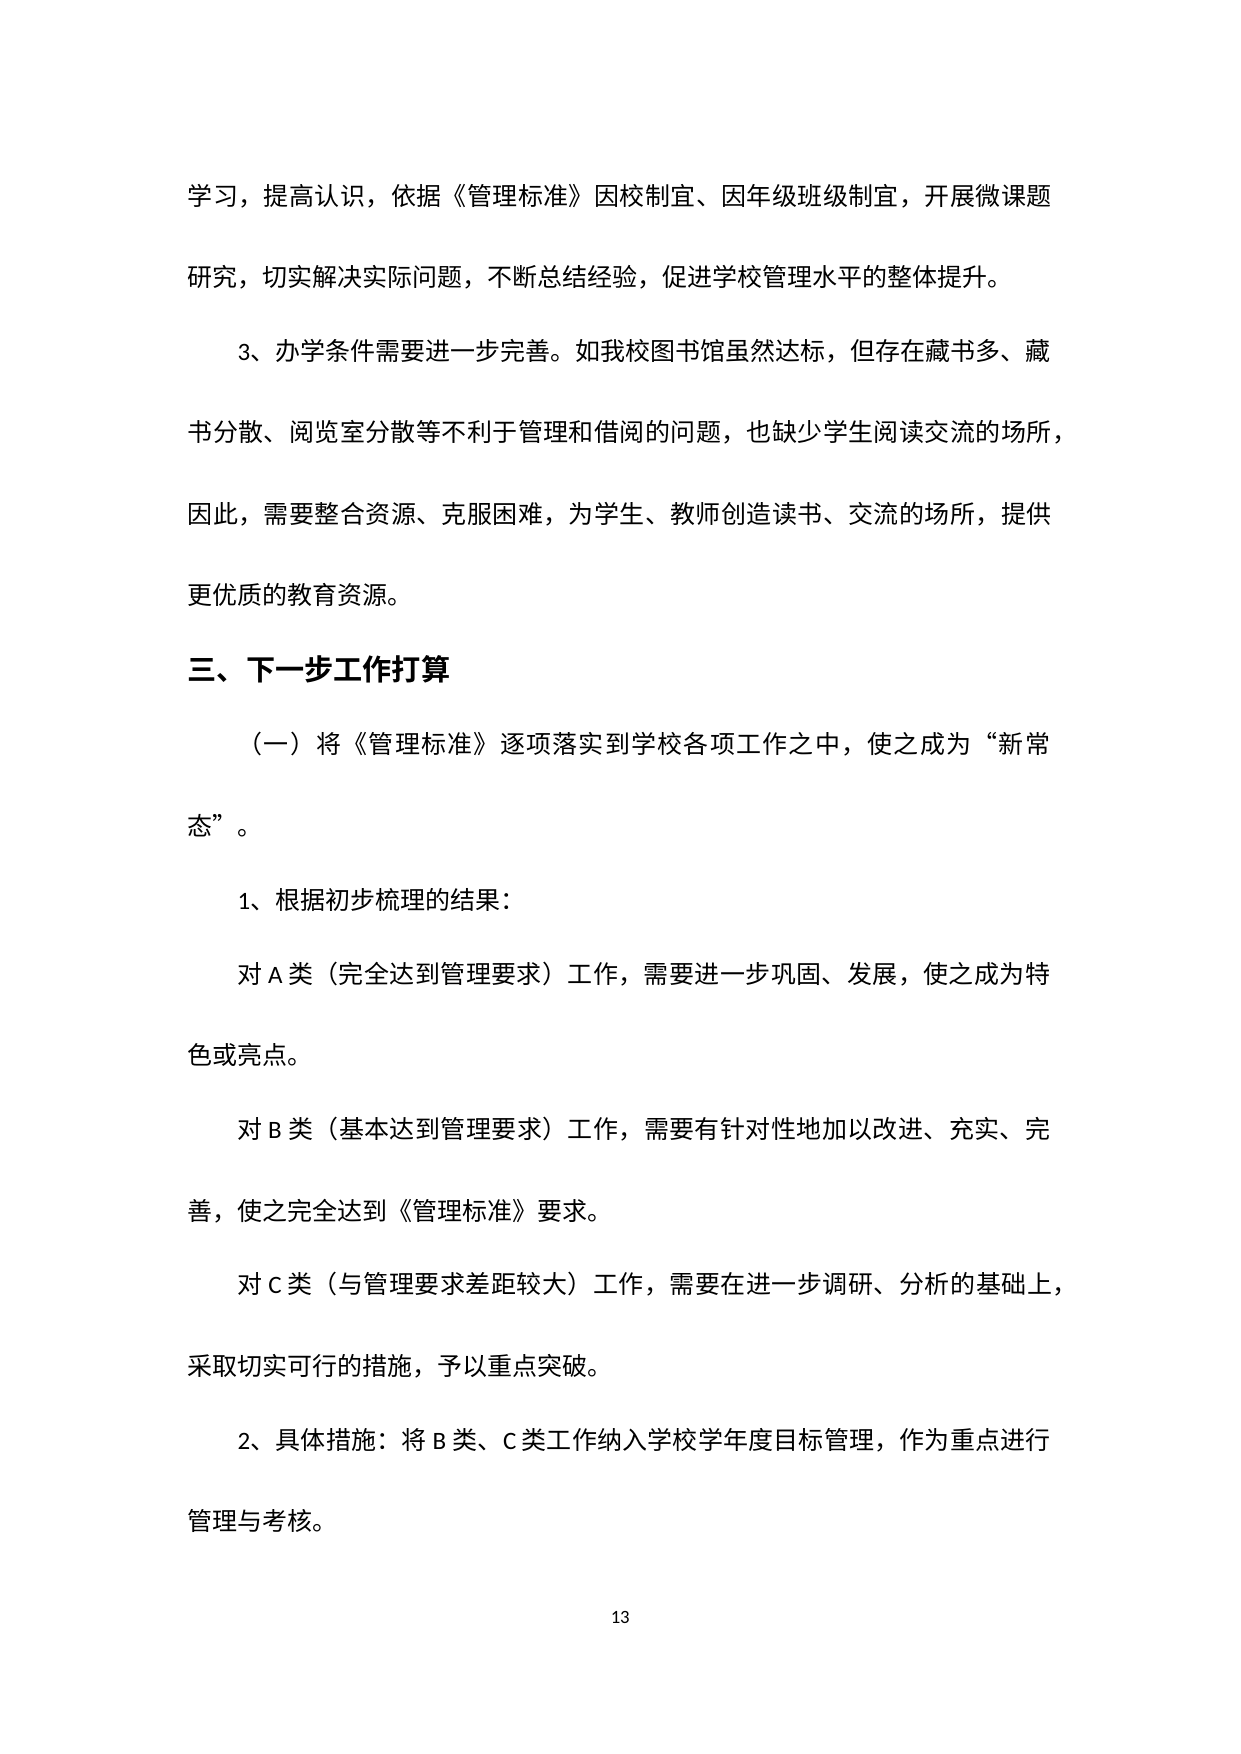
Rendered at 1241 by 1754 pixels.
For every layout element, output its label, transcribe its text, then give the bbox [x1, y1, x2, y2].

text 对C类（与管理要求差距较大）工作，需要在进一步调研、分析的基础上，采取切实可行的措施，予以重点突破。 [187, 1251, 1053, 1397]
text 2、具体措施：将B 类、C类工作纳入学校学年度目标管理，作为重点进行管理与考核。 [187, 1406, 1053, 1552]
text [187, 162, 1053, 308]
text （一）将《管理标准》逐项落实到学校各项工作之中，使之成为“新常态”。 [187, 711, 1053, 857]
text 对B 类（基本达到管理要求）工作，需要有针对性地加以改进、充实、完善，使之完全达到《管理标准》要求。 [187, 1095, 1053, 1242]
text 1、根据初步梳理的结果： [187, 866, 1053, 931]
text 三、下一步工作打算 [187, 635, 1053, 700]
text 3、办学条件需要进一步完善。如我校图书馆虽然达标，但存在藏书多、藏书分散、阅览室分散等不利于管理和借阅的问题，也缺少学生阅读交流的场所，因此，需要整合资源、克服困难，为学生、教师创造读书、交流的场所，提供更优质的教育资源。 [187, 317, 1053, 626]
text 对A类（完全达到管理要求）工作，需要进一步巩固、发展，使之成为特色或亮点。 [187, 940, 1053, 1086]
